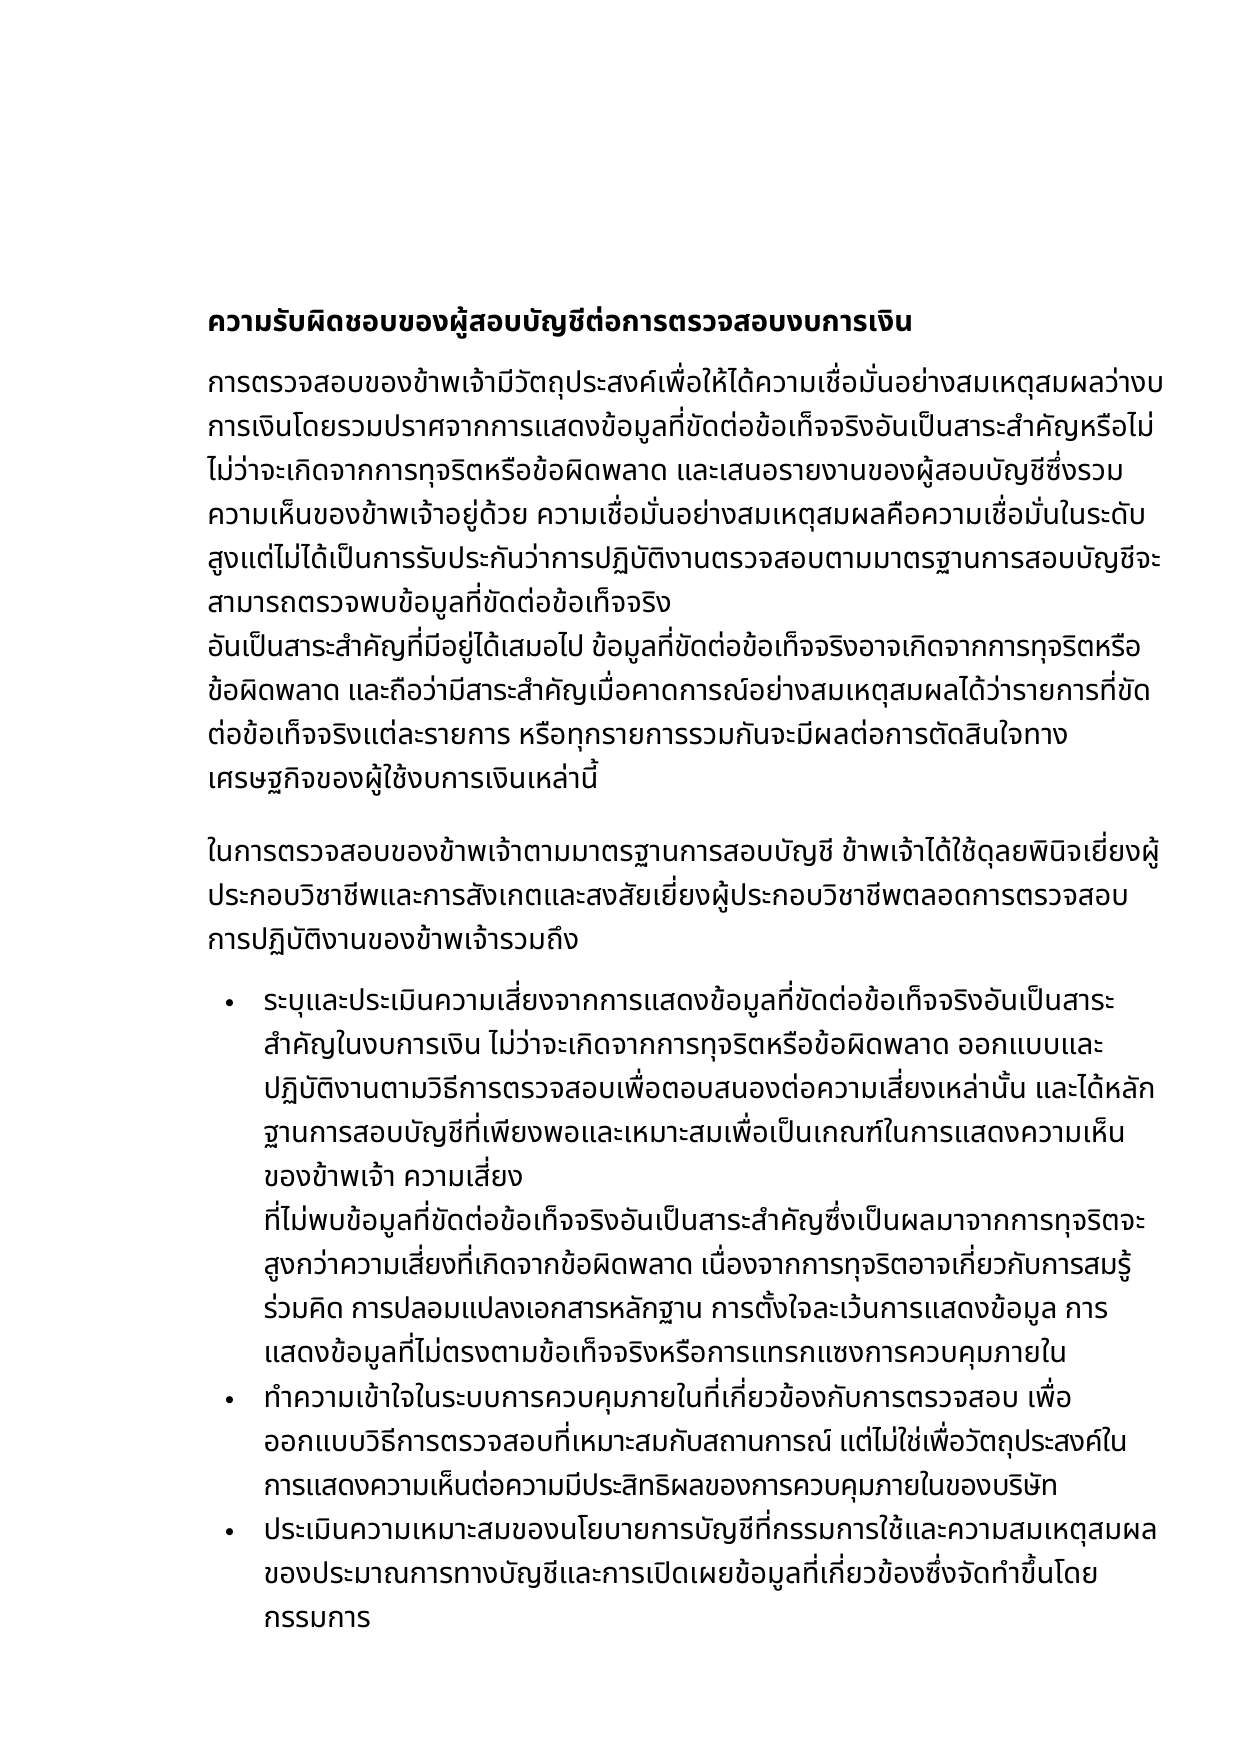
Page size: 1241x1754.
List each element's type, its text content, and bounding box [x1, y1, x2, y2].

list ประเมินความเหมาะสมของนโยบายการบัญชีที่กรรมการใช้และความสมเหตุสมผลของประมาณการทางบัญชีและการเปิดเผยข้อมูลที่เกี่ยวข้องซึ่งจัดทำขึ้นโดยกรรมการ [226, 1508, 1165, 1640]
text ในการตรวจสอบของข้าพเจ้าตามมาตรฐานการสอบบัญชี ข้าพเจ้าได้ใช้ดุลยพินิจเยี่ยงผู้ประกอบวิชาชีพและการสังเกตและสงสัยเยี่ยงผู้ประกอบวิชาชีพตลอดการตรวจสอบ การปฏิบัติงานของข้าพเจ้ารวมถึง [207, 830, 1165, 962]
text ความรับผิดชอบของผู้สอบบัญชีต่อการตรวจสอบงบการเงิน [207, 300, 1165, 344]
text การตรวจสอบของข้าพเจ้ามีวัตถุประสงค์เพื่อให้ได้ความเชื่อมั่นอย่างสมเหตุสมผลว่างบการเงินโดยรวมปราศจากการแสดงข้อมูลที่ขัดต่อข้อเท็จจริงอันเป็นสาระสำคัญหรือไม่ ไม่ว่าจะเกิดจากการทุจริตหรือข้อผิดพลาด และเสนอรายงานของผู้สอบบัญชีซึ่งรวมความเห็นของข้าพเจ้าอยู่ด้วย ความเชื่อมั่นอย่างสมเหตุสมผลคือความเชื่อมั่นในระดับสูงแต่ไม่ได้เป็นการรับประกันว่าการปฏิบัติงานตรวจสอบตามมาตรฐานการสอบบัญชีจะสามารถตรวจพบข้อมูลที่ขัดต่อข้อเท็จจริง อันเป็นสาระสำคัญที่มีอยู่ได้เสมอไป ข้อมูลที่ขัดต่อข้อเท็จจริงอาจเกิดจากการทุจริตหรือข้อผิดพลาด และถือว่ามีสาระสำคัญเมื่อคาดการณ์อย่างสมเหตุสมผลได้ว่ารายการที่ขัดต่อข้อเท็จจริงแต่ละรายการ หรือทุกรายการรวมกันจะมีผลต่อการตัดสินใจทางเศรษฐกิจของผู้ใช้งบการเงินเหล่านี้ [207, 361, 1165, 802]
list ทำความเข้าใจในระบบการควบคุมภายในที่เกี่ยวข้องกับการตรวจสอบ เพื่อออกแบบวิธีการตรวจสอบที่เหมาะสมกับสถานการณ์ แต่ไม่ใช่เพื่อวัตถุประสงค์ในการแสดงความเห็นต่อความมีประสิทธิผลของการควบคุมภายในของบริษัท [226, 1376, 1165, 1508]
list ระบุและประเมินความเสี่ยงจากการแสดงข้อมูลที่ขัดต่อข้อเท็จจริงอันเป็นสาระสำคัญในงบการเงิน ไม่ว่าจะเกิดจากการทุจริตหรือข้อผิดพลาด ออกแบบและปฏิบัติงานตามวิธีการตรวจสอบเพื่อตอบสนองต่อความเสี่ยงเหล่านั้น และได้หลักฐานการสอบบัญชีที่เพียงพอและเหมาะสมเพื่อเป็นเกณฑ์ในการแสดงความเห็นของข้าพเจ้า ความเสี่ยง ที่ไม่พบข้อมูลที่ขัดต่อข้อเท็จจริงอันเป็นสาระสำคัญซึ่งเป็นผลมาจากการทุจริตจะสูงกว่าความเสี่ยงที่เกิดจากข้อผิดพลาด เนื่องจากการทุจริตอาจเกี่ยวกับการสมรู้ร่วมคิด การปลอมแปลงเอกสารหลักฐาน การตั้งใจละเว้นการแสดงข้อมูล การแสดงข้อมูลที่ไม่ตรงตามข้อเท็จจริงหรือการแทรกแซงการควบคุมภายใน [226, 979, 1165, 1376]
